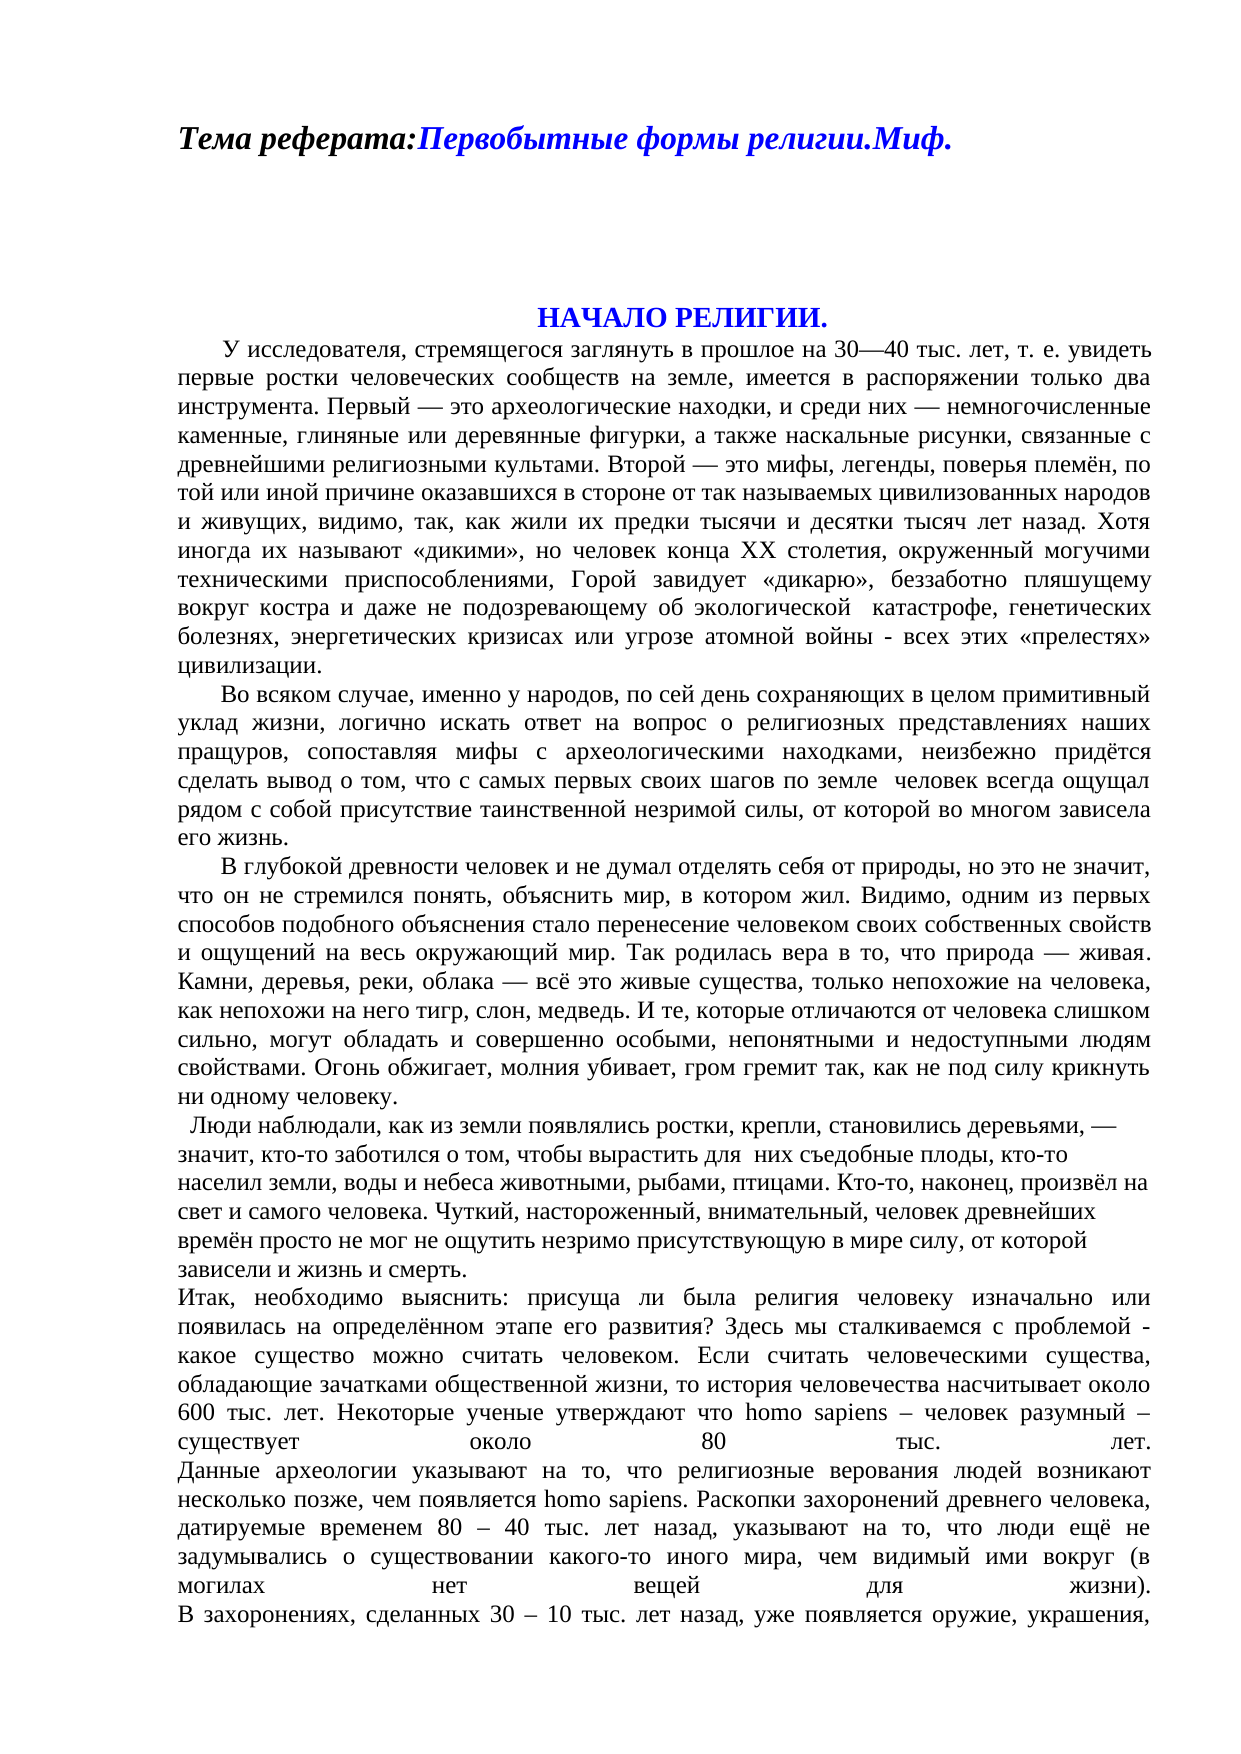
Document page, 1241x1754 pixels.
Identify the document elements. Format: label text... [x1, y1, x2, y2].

text В глубокой древности человек и не думал отделять себя от природы, но это не значит, что он не стремился понять, объяснить мир, в котором жил. Видимо, одним из первых способов подобного объяснения стало перенесение человеком своих собственных свойств и ощущений на весь окружающий мир. Так родилась вера в то, что природа — живая. Камни, деревья, реки, облака — всё это живые существа, только непохожие на человека, как непохожи на него тигр, слон, медведь. И те, которые отличаются от человека слишком сильно, могут обладать и совершенно особыми, непонятными и недоступными людям свойствами. Огонь обжигает, молния убивает, гром гремит так, как не под силу крикнуть ни одному человеку. [177, 851, 1152, 1110]
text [177, 1282, 1152, 1627]
text Во всяком случае, именно у народов, по сей день сохраняющих в целом примитивный уклад жизни, логично искать ответ на вопрос о религиозных представлениях наших пращуров, сопоставляя мифы с археологическими находками, неизбежно придётся сделать вывод о том, что с самых первых своих шагов по земле человек всегда ощущал рядом с собой присутствие таинственной незримой силы, от которой во многом зависела его жизнь. [177, 679, 1152, 851]
text Люди наблюдали, как из земли появлялись ростки, крепли, становились деревьями, — значит, кто-то заботился о том, чтобы вырастить для них съедобные плоды, кто-то населил земли, воды и небеса животными, рыбами, птицами. Кто-то, наконец, произвёл на свет и самого человека. Чуткий, настороженный, внимательный, человек древнейших времён просто не мог не ощутить незримо присутствующую в мире силу, от которой зависели и жизнь и смерть. [177, 1110, 1152, 1282]
subtitle НАЧАЛО РЕЛИГИИ. [177, 300, 1152, 334]
text У исследователя, стремящегося заглянуть в прошлое на 30—40 тыс. лет, т. е. увидеть первые ростки человеческих сообществ на земле, имеется в распоряжении только два инструмента. Первый — это археологические находки, и среди них — немногочисленные каменные, глиняные или деревянные фигурки, а также наскальные рисунки, связанные с древнейшими религиозными культами. Второй — это мифы, легенды, поверья племён, по той или иной причине оказавшихся в стороне от так называемых цивилизованных народов и живущих, видимо, так, как жили их предки тысячи и десятки тысяч лет назад. Хотя иногда их называют «дикими», но человек конца XX столетия, окруженный могучими техническими приспособлениями, Горой завидует «дикарю», беззаботно пляшущему вокруг костра и даже не подозревающему об экологической катастрофе, генетических болезнях, энергетических кризисах или угрозе атомной войны - всех этих «прелестях» цивилизации. [177, 334, 1152, 679]
text Тема реферата:Первобытные формы религии.Миф. [177, 118, 1152, 156]
